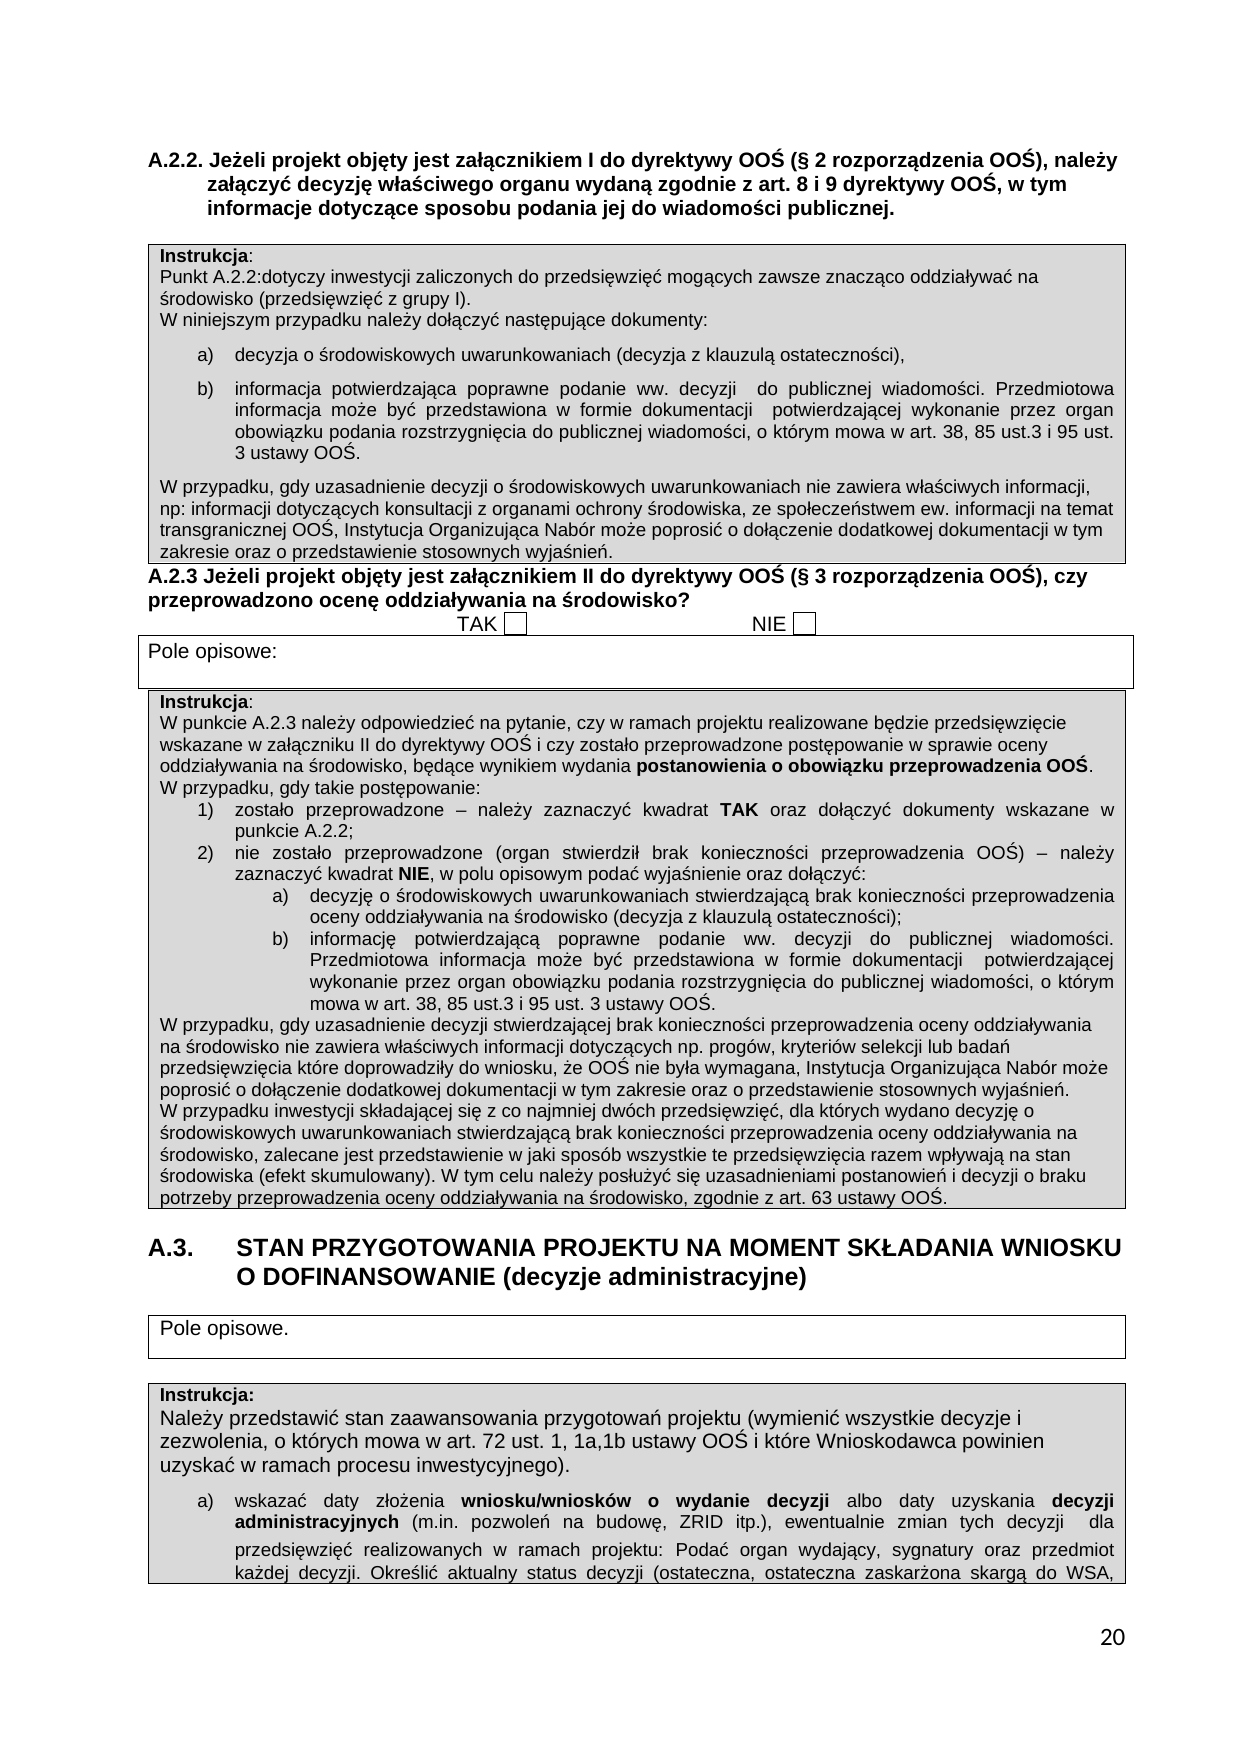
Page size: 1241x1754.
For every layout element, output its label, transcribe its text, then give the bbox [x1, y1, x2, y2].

text A.2.2. Jeżeli projekt objęty jest załącznikiem I do dyrektywy OOŚ (§ 2 rozporządzenia OOŚ), należy załączyć decyzję właściwego organu wydaną zgodnie z art. 8 i 9 dyrektywy OOŚ, w tym informacje dotyczące sposobu podania jej do wiadomości publicznej. [148, 148, 1125, 219]
table_header Instrukcja: W punkcie A.2.3 należy odpowiedzieć na pytanie, czy w ramach projektu realizowane będzie przedsięwzięcie wskazane w załączniku II do dyrektywy OOŚ i czy zostało przeprowadzone postępowanie w sprawie oceny oddziaływania na środowisko, będące wynikiem wydania postanowienia o obowiązku przeprowadzenia OOŚ. W przypadku, gdy takie postępowanie: zostało przeprowadzone – należy zaznaczyć kwadrat TAK oraz dołączyć dokumenty wskazane w punkcie A.2.2; nie zostało przeprowadzone (organ stwierdził brak konieczności przeprowadzenia OOŚ) – należy zaznaczyć kwadrat NIE, w polu opisowym podać wyjaśnienie oraz dołączyć: decyzję o środowiskowych uwarunkowaniach stwierdzającą brak konieczności przeprowadzenia oceny oddziaływania na środowisko (decyzja z klauzulą ostateczności); informację potwierdzającą poprawne podanie ww. decyzji do publicznej wiadomości. Przedmiotowa informacja może być przedstawiona w formie dokumentacji potwierdzającej wykonanie przez organ obowiązku podania rozstrzygnięcia do publicznej wiadomości, o którym mowa w art. 38, 85 ust.3 i 95 ust. 3 ustawy OOŚ. W przypadku, gdy uzasadnienie decyzji stwierdzającej brak konieczności przeprowadzenia oceny oddziaływania na środowisko nie zawiera właściwych informacji dotyczących np. progów, kryteriów selekcji lub badań przedsięwzięcia które doprowadziły do wniosku, że OOŚ nie była wymagana, Instytucja Organizująca Nabór może poprosić o dołączenie dodatkowej dokumentacji w tym zakresie oraz o przedstawienie stosownych wyjaśnień. W przypadku inwestycji składającej się z co najmniej dwóch przedsięwzięć, dla których wydano decyzję o środowiskowych uwarunkowaniach stwierdzającą brak konieczności przeprowadzenia oceny oddziaływania na środowisko, zalecane jest przedstawienie w jaki sposób wszystkie te przedsięwzięcia razem wpływają na stan środowiska (efekt skumulowany). W tym celu należy posłużyć się uzasadnieniami postanowień i decyzji o braku potrzeby przeprowadzenia oceny oddziaływania na środowisko, zgodnie z art. 63 ustawy OOŚ. [149, 691, 1125, 1208]
text Pole opisowe: [139, 636, 1133, 662]
table_header Pole opisowe. [149, 1316, 1125, 1358]
text TAK NIE [148, 611, 1125, 635]
table_header Instrukcja: Punkt A.2.2:dotyczy inwestycji zaliczonych do przedsięwzięć mogących zawsze znacząco oddziaływać na środowisko (przedsięwzięć z grupy I). W niniejszym przypadku należy dołączyć następujące dokumenty: decyzja o środowiskowych uwarunkowaniach (decyzja z klauzulą ostateczności), informacja potwierdzająca poprawne podanie ww. decyzji do publicznej wiadomości. Przedmiotowa informacja może być przedstawiona w formie dokumentacji potwierdzającej wykonanie przez organ obowiązku podania rozstrzygnięcia do publicznej wiadomości, o którym mowa w art. 38, 85 ust.3 i 95 ust. 3 ustawy OOŚ. W przypadku, gdy uzasadnienie decyzji o środowiskowych uwarunkowaniach nie zawiera właściwych informacji, np: informacji dotyczących konsultacji z organami ochrony środowiska, ze społeczeństwem ew. informacji na temat transgranicznej OOŚ, Instytucja Organizująca Nabór może poprosić o dołączenie dodatkowej dokumentacji w tym zakresie oraz o przedstawienie stosownych wyjaśnień. [149, 245, 1125, 562]
text A.3. STAN PRZYGOTOWANIA PROJEKTU NA MOMENT SKŁADANIA WNIOSKU O DOFINANSOWANIE (decyzje administracyjne) [148, 1233, 1125, 1291]
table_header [149, 1384, 1125, 1583]
text A.2.3 Jeżeli projekt objęty jest załącznikiem II do dyrektywy OOŚ (§ 3 rozporządzenia OOŚ), czy przeprowadzono ocenę oddziaływania na środowisko? [148, 564, 1125, 611]
